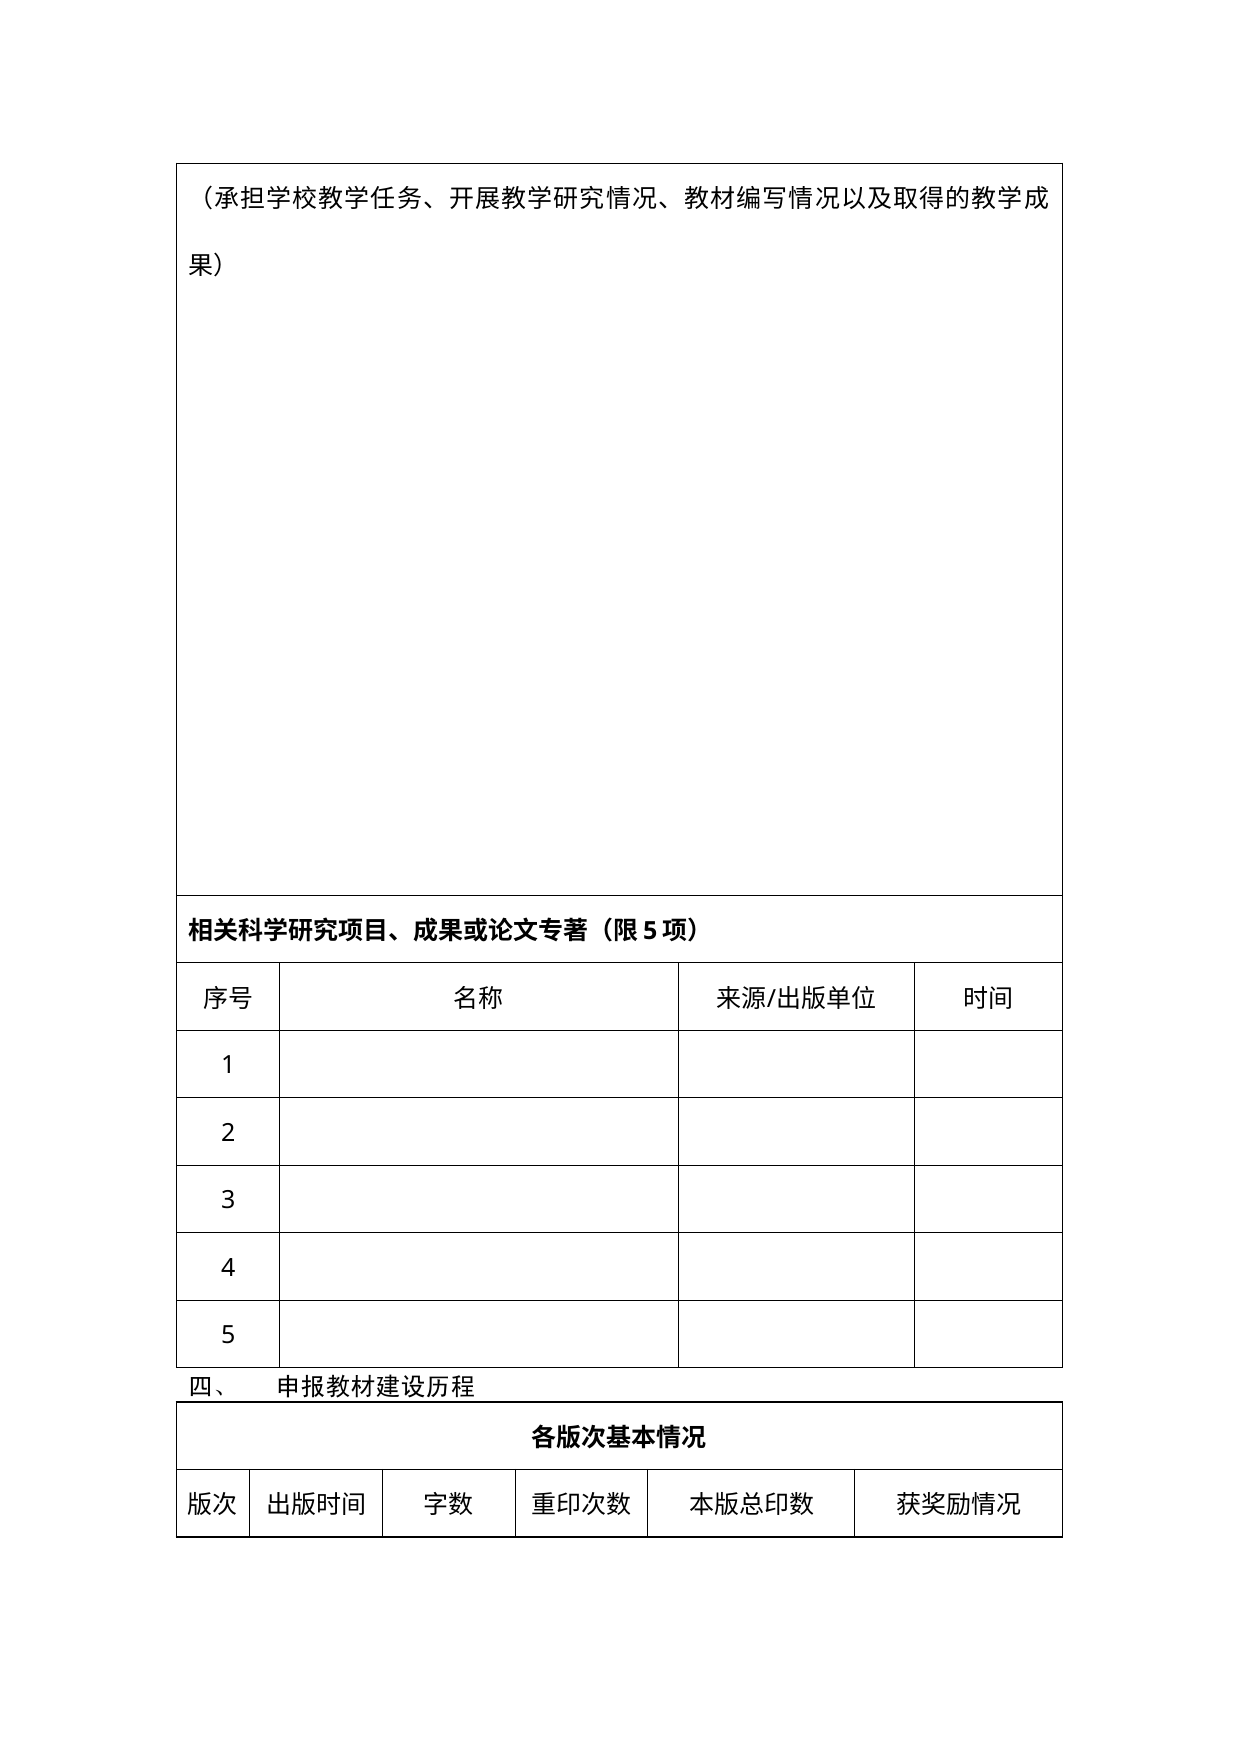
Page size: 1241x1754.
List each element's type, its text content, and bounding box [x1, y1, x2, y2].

table_cell 序号 [177, 963, 279, 1029]
table_cell 出版时间 [250, 1470, 382, 1536]
table_cell 来源/出版单位 [679, 963, 914, 1029]
table_cell 4 [177, 1233, 279, 1299]
table_cell [280, 1031, 678, 1097]
table_cell [915, 1233, 1062, 1299]
table_cell 本版总印数（万） [648, 1470, 854, 1536]
list 申报教材建设历程 [188, 1368, 1052, 1401]
table_cell 获奖励情况 [855, 1470, 1062, 1536]
table_cell 字数（万） [383, 1470, 515, 1536]
table_cell 3 [177, 1166, 279, 1232]
table_cell [679, 1233, 914, 1299]
table_cell [915, 1301, 1062, 1367]
table_cell [915, 1098, 1062, 1164]
table_cell [915, 1166, 1062, 1232]
table_cell 时间 [915, 963, 1062, 1029]
table_cell [915, 1031, 1062, 1097]
table_cell 相关科学研究项目、成果或论文专著（限5项） [177, 896, 1062, 962]
table_cell [679, 1031, 914, 1097]
table_cell [280, 1166, 678, 1232]
table_cell [679, 1301, 914, 1367]
table_cell 名称 [280, 963, 678, 1029]
table_cell 5 [177, 1301, 279, 1367]
table_cell 版次 [177, 1470, 249, 1536]
table_cell [280, 1098, 678, 1164]
table_cell 重印次数 [516, 1470, 647, 1536]
table_cell [280, 1301, 678, 1367]
table_cell [280, 1233, 678, 1299]
table_cell （承担学校教学任务、开展教学研究情况、教材编写情况以及取得的教学成果） [177, 164, 1062, 894]
table_cell [679, 1166, 914, 1232]
table_cell 1 [177, 1031, 279, 1097]
table_cell [679, 1098, 914, 1164]
table_cell 2 [177, 1098, 279, 1164]
table_header 各版次基本情况 [177, 1403, 1062, 1469]
